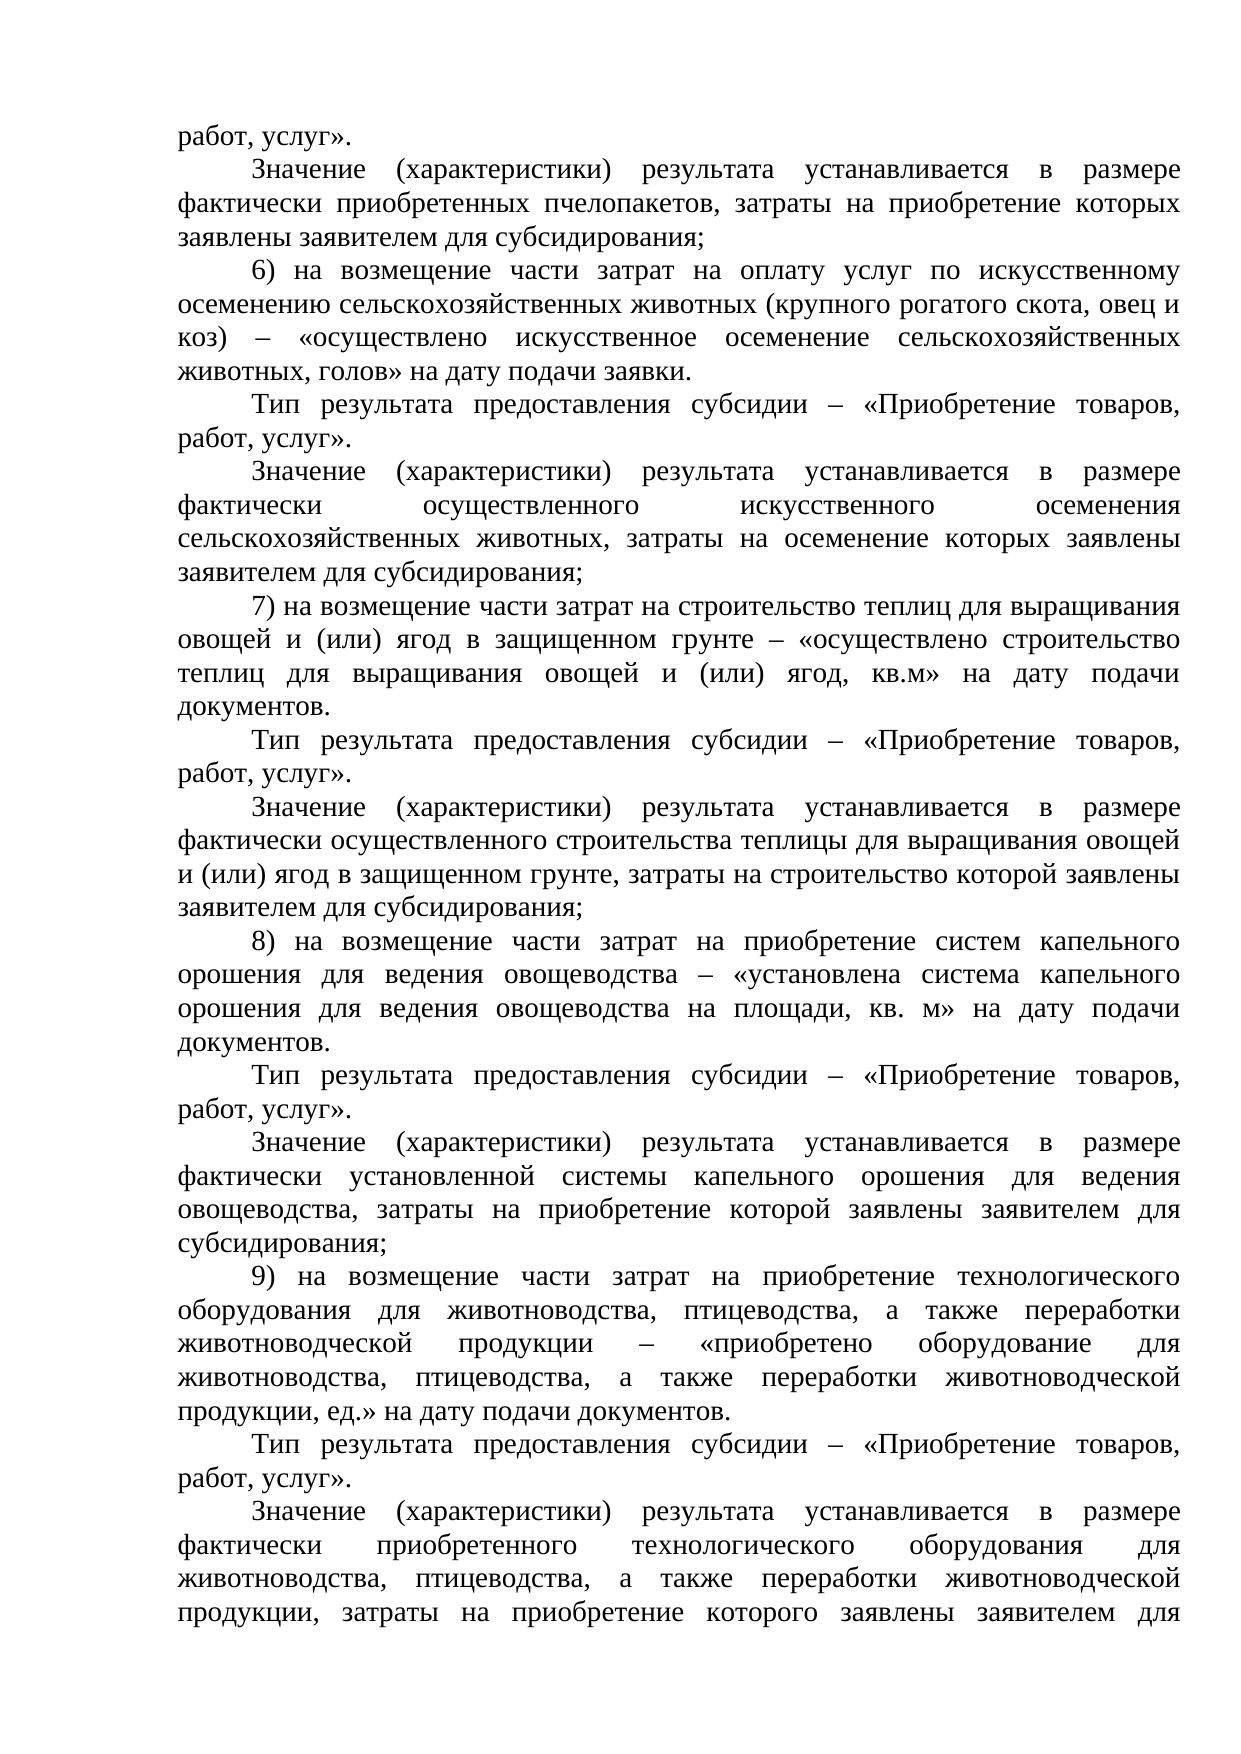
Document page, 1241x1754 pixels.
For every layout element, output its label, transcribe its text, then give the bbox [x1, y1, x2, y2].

text Значение (характеристики) результата устанавливается в размере фактически осуществленного искусственного осеменения сельскохозяйственных животных, затраты на осеменение которых заявлены заявителем для субсидирования; [177, 453, 1181, 588]
text 6) на возмещение части затрат на оплату услуг по искусственному осеменению сельскохозяйственных животных (крупного рогатого скота, овец и коз) – «осуществлено искусственное осеменение сельскохозяйственных животных, голов» на дату подачи заявки. [177, 252, 1181, 386]
text Тип результата предоставления субсидии – «Приобретение товаров, работ, услуг». [177, 1426, 1181, 1493]
text Значение (характеристики) результата устанавливается в размере фактически установленной системы капельного орошения для ведения овощеводства, затраты на приобретение которой заявлены заявителем для субсидирования; [177, 1124, 1181, 1258]
text Тип результата предоставления субсидии – «Приобретение товаров, работ, услуг». [177, 386, 1181, 453]
text 9) на возмещение части затрат на приобретение технологического оборудования для животноводства, птицеводства, а также переработки животноводческой продукции – «приобретено оборудование для животноводства, птицеводства, а также переработки животноводческой продукции, ед.» на дату подачи документов. [177, 1258, 1181, 1426]
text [177, 1493, 1181, 1627]
text 8) на возмещение части затрат на приобретение систем капельного орошения для ведения овощеводства – «установлена система капельного орошения для ведения овощеводства на площади, кв. м» на дату подачи документов. [177, 923, 1181, 1057]
text Тип результата предоставления субсидии – «Приобретение товаров, работ, услуг». [177, 722, 1181, 789]
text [177, 118, 1181, 152]
text 7) на возмещение части затрат на строительство теплиц для выращивания овощей и (или) ягод в защищенном грунте – «осуществлено строительство теплиц для выращивания овощей и (или) ягод, кв.м» на дату подачи документов. [177, 588, 1181, 722]
text Значение (характеристики) результата устанавливается в размере фактически осуществленного строительства теплицы для выращивания овощей и (или) ягод в защищенном грунте, затраты на строительство которой заявлены заявителем для субсидирования; [177, 789, 1181, 923]
text Значение (характеристики) результата устанавливается в размере фактически приобретенных пчелопакетов, затраты на приобретение которых заявлены заявителем для субсидирования; [177, 152, 1181, 252]
text Тип результата предоставления субсидии – «Приобретение товаров, работ, услуг». [177, 1057, 1181, 1124]
